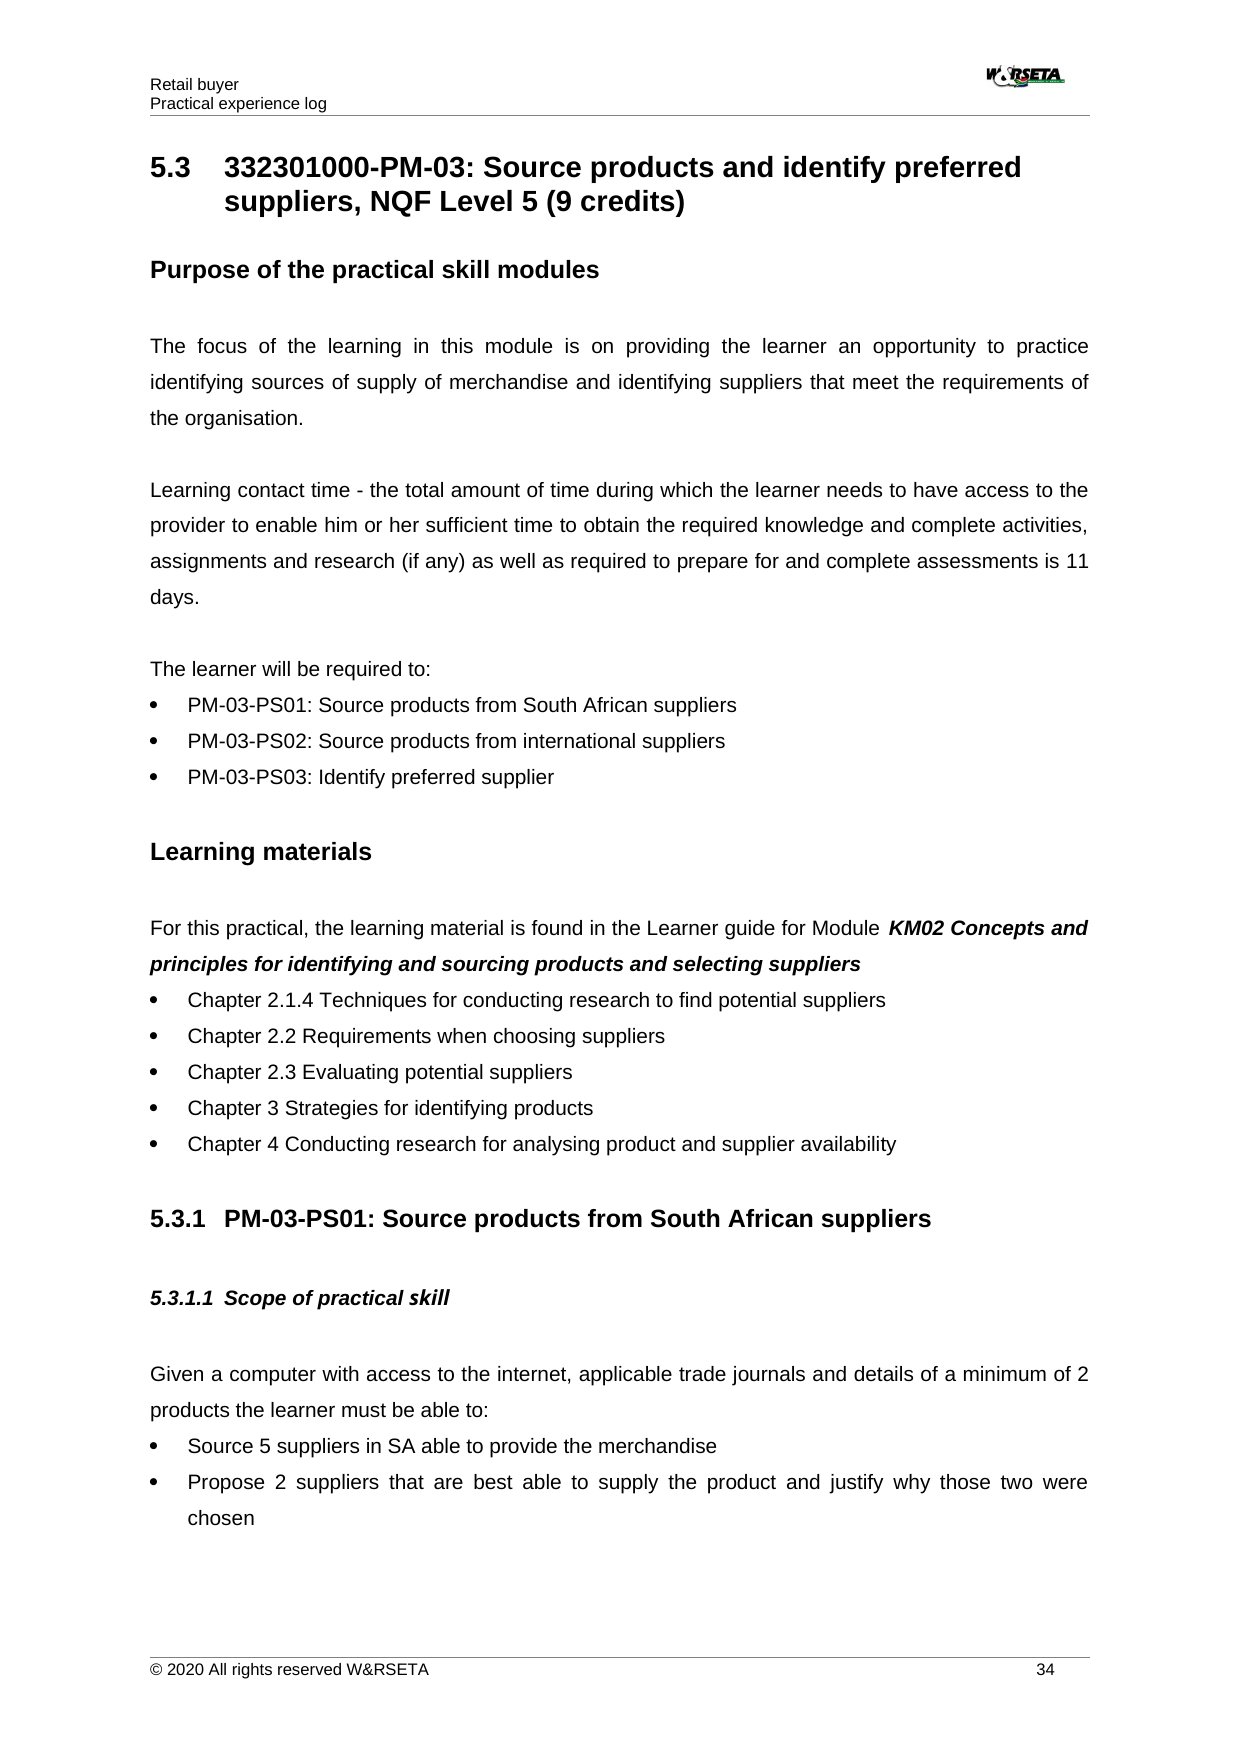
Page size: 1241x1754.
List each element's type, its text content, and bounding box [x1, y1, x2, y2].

list Chapter 2.2 Requirements when choosing suppliers [150, 1024, 1090, 1048]
text For this practical, the learning material is found in the Learner guide for Module KM02 Concepts and principles for identifying and sourcing products and selecting suppliers [150, 916, 1090, 976]
subtitle 5.3.1.1 Scope of practical skill [150, 1283, 1090, 1312]
list Propose 2 suppliers that are best able to supply the product and justify why those two were chosen [150, 1470, 1090, 1530]
text The focus of the learning in this module is on providing the learner an opportunity to practice identifying sources of supply of merchandise and identifying suppliers that meet the requirements of the organisation. [150, 334, 1090, 429]
subtitle Purpose of the practical skill modules [150, 254, 1090, 283]
text Learning materials [150, 837, 1090, 866]
list Chapter 3 Strategies for identifying products [150, 1096, 1090, 1120]
subtitle 5.3 332301000-PM-03: Source products and identify preferred suppliers, NQF Level 5 (9 credits) [150, 150, 1090, 217]
text Given a computer with access to the internet, applicable trade journals and details of a minimum of 2 products the learner must be able to: [150, 1362, 1090, 1422]
list PM-03-PS01: Source products from South African suppliers [150, 693, 1090, 717]
picture [986, 65, 1065, 88]
list PM-03-PS02: Source products from international suppliers [150, 729, 1090, 753]
list Chapter 4 Conducting research for analysing product and supplier availability [150, 1132, 1090, 1156]
list Chapter 2.1.4 Techniques for conducting research to find potential suppliers [150, 988, 1090, 1012]
text Learning contact time - the total amount of time during which the learner needs to have access to the provider to enable him or her sufficient time to obtain the required knowledge and complete activities, assignments and research (if any) as well as required to prepare for and complete assessments is 11 days. [150, 477, 1090, 609]
list Chapter 2.3 Evaluating potential suppliers [150, 1060, 1090, 1084]
list Source 5 suppliers in SA able to provide the merchandise [150, 1434, 1090, 1458]
text The learner will be required to: [150, 657, 1090, 681]
list PM-03-PS03: Identify preferred supplier [150, 765, 1090, 789]
subtitle 5.3.1 PM-03-PS01: Source products from South African suppliers [150, 1204, 1090, 1233]
